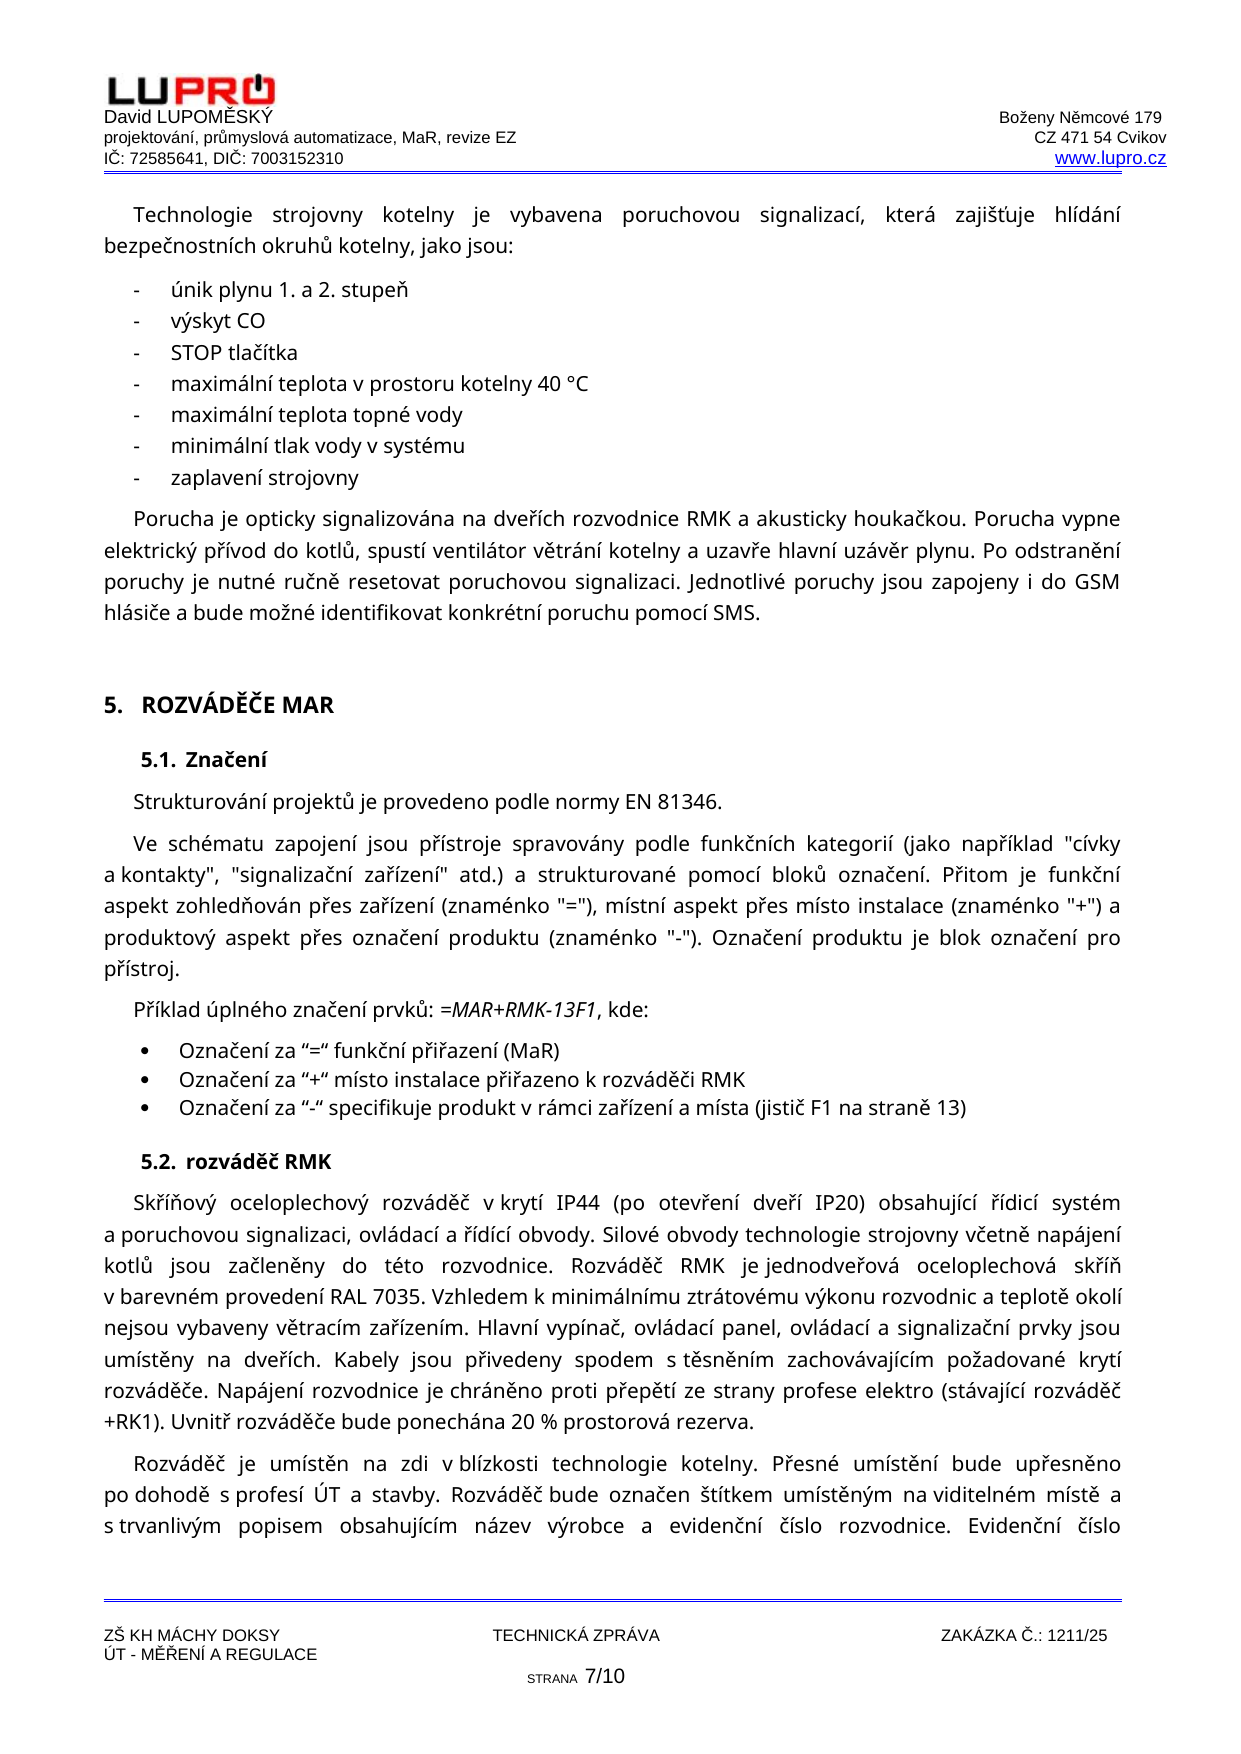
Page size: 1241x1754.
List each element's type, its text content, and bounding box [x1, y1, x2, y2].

text Skříňový oceloplechový rozváděč v krytí IP44 (po otevření dveří IP20) obsahující řídicí systém a poruchovou signalizaci, ovládací a řídící obvody. Silové obvody technologie strojovny včetně napájení kotlů jsou začleněny do této rozvodnice. Rozváděč RMK je jednodveřová oceloplechová skříň v barevném provedení RAL 7035. Vzhledem k minimálnímu ztrátovému výkonu rozvodnic a teplotě okolí nejsou vybaveny větracím zařízením. Hlavní vypínač, ovládací panel, ovládací a signalizační prvky jsou umístěny na dveřích. Kabely jsou přivedeny spodem s těsněním zachovávajícím požadované krytí rozváděče. Napájení rozvodnice je chráněno proti přepětí ze strany profese elektro (stávající rozváděč +RK1). Uvnitř rozváděče bude ponechána 20 % prostorová rezerva. [103, 1186, 1122, 1436]
list rozváděče mar [103, 689, 1122, 721]
text Příklad úplného značení prvků: =MAR+RMK-13F1, kde: [103, 993, 1122, 1024]
text Ve schématu zapojení jsou přístroje spravovány podle funkčních kategorií (jako například "cívky a kontakty", "signalizační zařízení" atd.) a strukturované pomocí bloků označení. Přitom je funkční aspekt zohledňován přes zařízení (znaménko "="), místní aspekt přes místo instalace (znaménko "+") a produktový aspekt přes označení produktu (znaménko "-"). Označení produktu je blok označení pro přístroj. [103, 826, 1122, 982]
list Označení za “+“ místo instalace přiřazeno k rozváděči RMK [141, 1065, 1122, 1093]
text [103, 1446, 1122, 1540]
list rozváděč RMK [141, 1147, 1122, 1175]
text Strukturování projektů je provedeno podle normy EN 81346. [103, 784, 1122, 816]
text Porucha je opticky signalizována na dveřích rozvodnice RMK a akusticky houkačkou. Porucha vypne elektrický přívod do kotlů, spustí ventilátor větrání kotelny a uzavře hlavní uzávěr plynu. Po odstranění poruchy je nutné ručně resetovat poruchovou signalizaci. Jednotlivé poruchy jsou zapojeny i do GSM hlásiče a bude možné identifikovat konkrétní poruchu pomocí SMS. [103, 502, 1122, 627]
list maximální teplota v prostoru kotelny 40 °C [133, 366, 1122, 398]
list Označení za “=“ funkční přiřazení (MaR) [141, 1036, 1122, 1065]
picture [103, 73, 279, 107]
list Značení [141, 746, 1122, 774]
list minimální tlak vody v systému [133, 429, 1122, 460]
list zaplavení strojovny [133, 460, 1122, 491]
list Označení za “-“ specifikuje produkt v rámci zařízení a místa (jistič F1 na straně 13) [141, 1093, 1122, 1122]
list únik plynu 1. a 2. stupeň [133, 273, 1122, 304]
list maximální teplota topné vody [133, 398, 1122, 429]
list STOP tlačítka [133, 335, 1122, 366]
list výskyt CO [133, 304, 1122, 335]
text Technologie strojovny kotelny je vybavena poruchovou signalizací, která zajišťuje hlídání bezpečnostních okruhů kotelny, jako jsou: [103, 198, 1122, 260]
